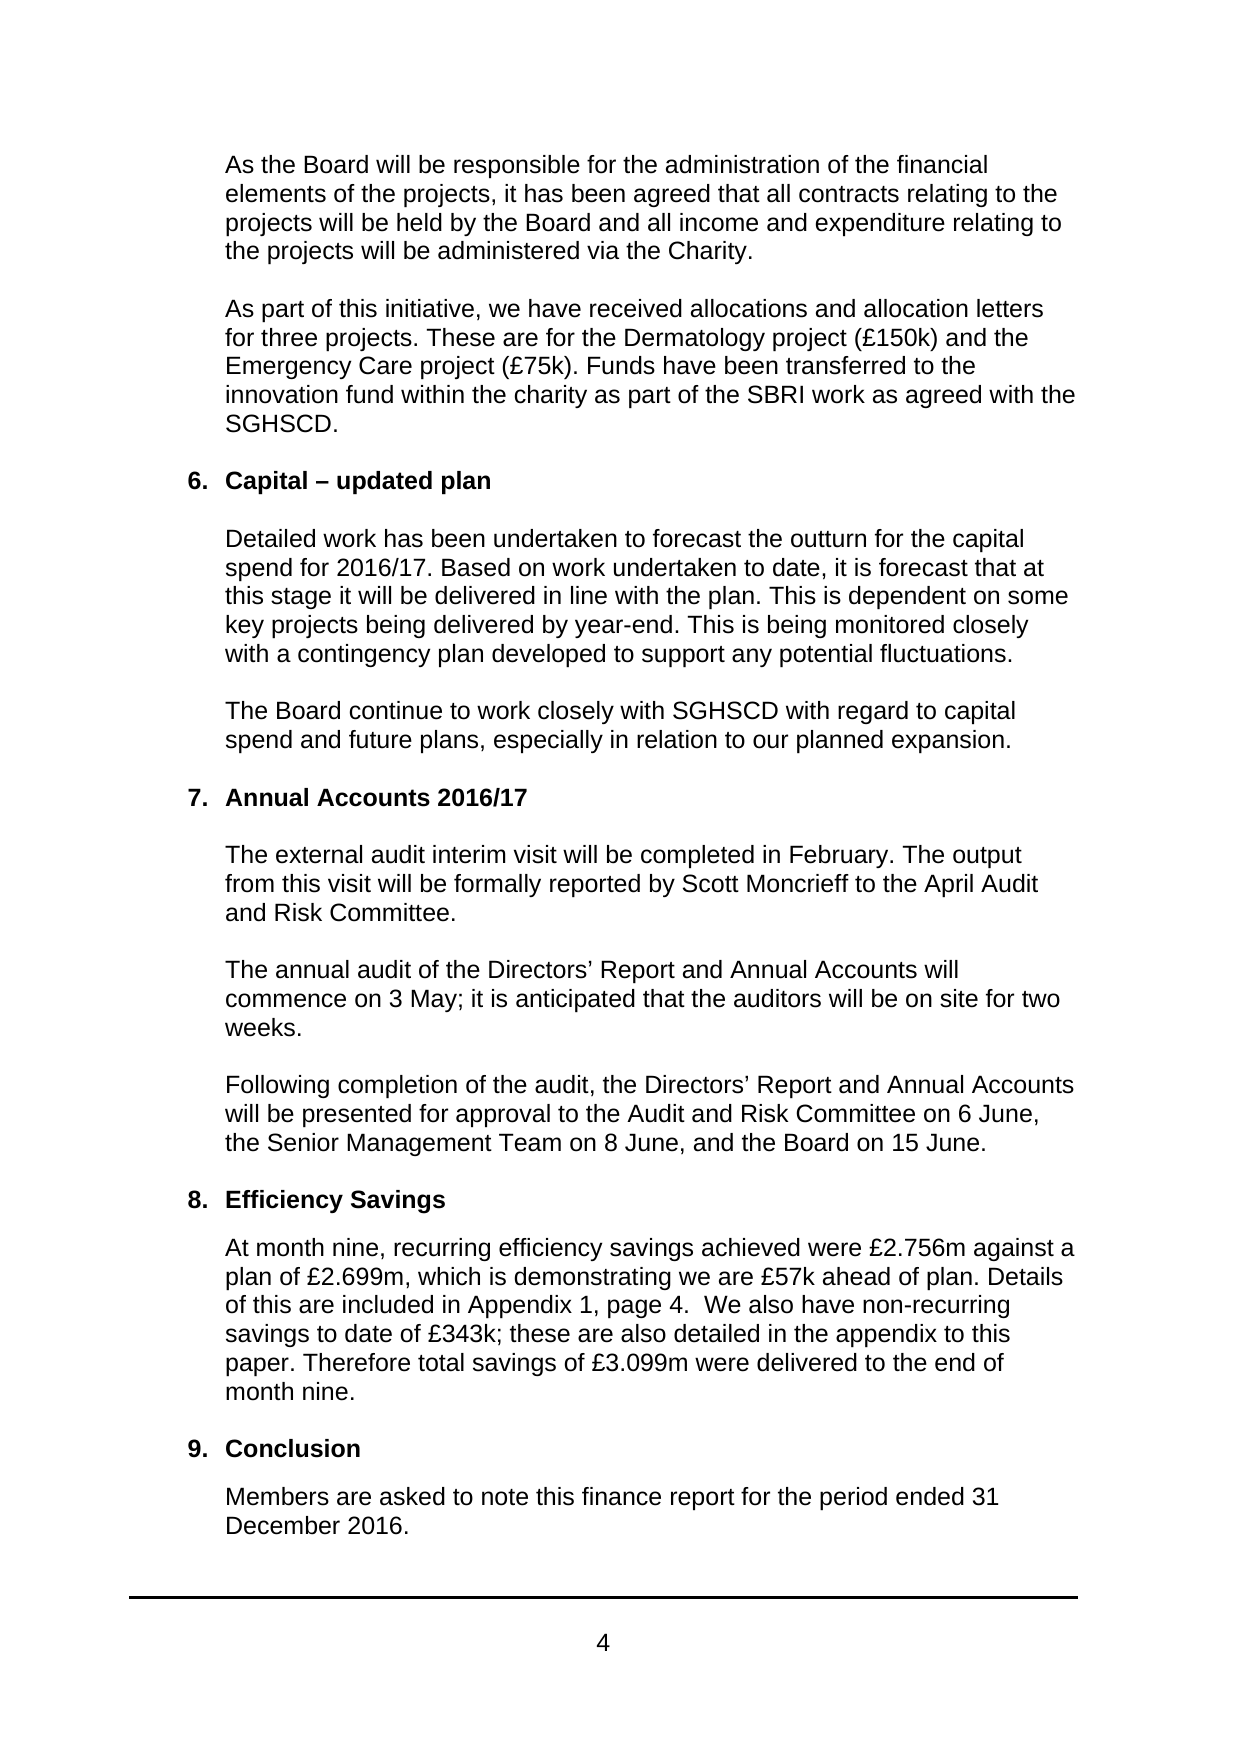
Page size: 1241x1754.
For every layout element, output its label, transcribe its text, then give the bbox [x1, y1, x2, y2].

text The Board continue to work closely with SGHSCD with regard to capital spend and future plans, especially in relation to our planned expansion. [225, 696, 1078, 754]
subtitle Capital – updated plan [187, 466, 1078, 495]
text As the Board will be responsible for the administration of the financial elements of the projects, it has been agreed that all contracts relating to the projects will be held by the Board and all income and expenditure relating to the projects will be administered via the Charity. [225, 150, 1078, 265]
text The annual audit of the Directors’ Report and Annual Accounts will commence on 3 May; it is anticipated that the auditors will be on site for two weeks. [225, 955, 1078, 1041]
text Following completion of the audit, the Directors’ Report and Annual Accounts will be presented for approval to the Audit and Risk Committee on 6 June, the Senior Management Team on 8 June, and the Board on 15 June. [225, 1070, 1078, 1156]
text At month nine, recurring efficiency savings achieved were £2.756m against a plan of £2.699m, which is demonstrating we are £57k ahead of plan. Details of this are included in Appendix 1, page 4. We also have non-recurring savings to date of £343k; these are also detailed in the appendix to this paper. Therefore total savings of £3.099m were delivered to the end of month nine. [225, 1233, 1078, 1405]
subtitle Conclusion [187, 1434, 1078, 1463]
subtitle Efficiency Savings [187, 1185, 1078, 1214]
text Members are asked to note this finance report for the period ended 31 December 2016. [225, 1482, 1078, 1539]
text The external audit interim visit will be completed in February. The output from this visit will be formally reported by Scott Moncrieff to the April Audit and Risk Committee. [225, 840, 1078, 926]
text As part of this initiative, we have received allocations and allocation letters for three projects. These are for the Dermatology project (£150k) and the Emergency Care project (£75k). Funds have been transferred to the innovation fund within the charity as part of the SBRI work as agreed with the SGHSCD. [225, 294, 1078, 437]
subtitle Annual Accounts 2016/17 [187, 782, 1078, 811]
text Detailed work has been undertaken to forecast the outturn for the capital spend for 2016/17. Based on work undertaken to date, it is forecast that at this stage it will be delivered in line with the plan. This is dependent on some key projects being delivered by year-end. This is being monitored closely with a contingency plan developed to support any potential fluctuations. [225, 524, 1078, 667]
